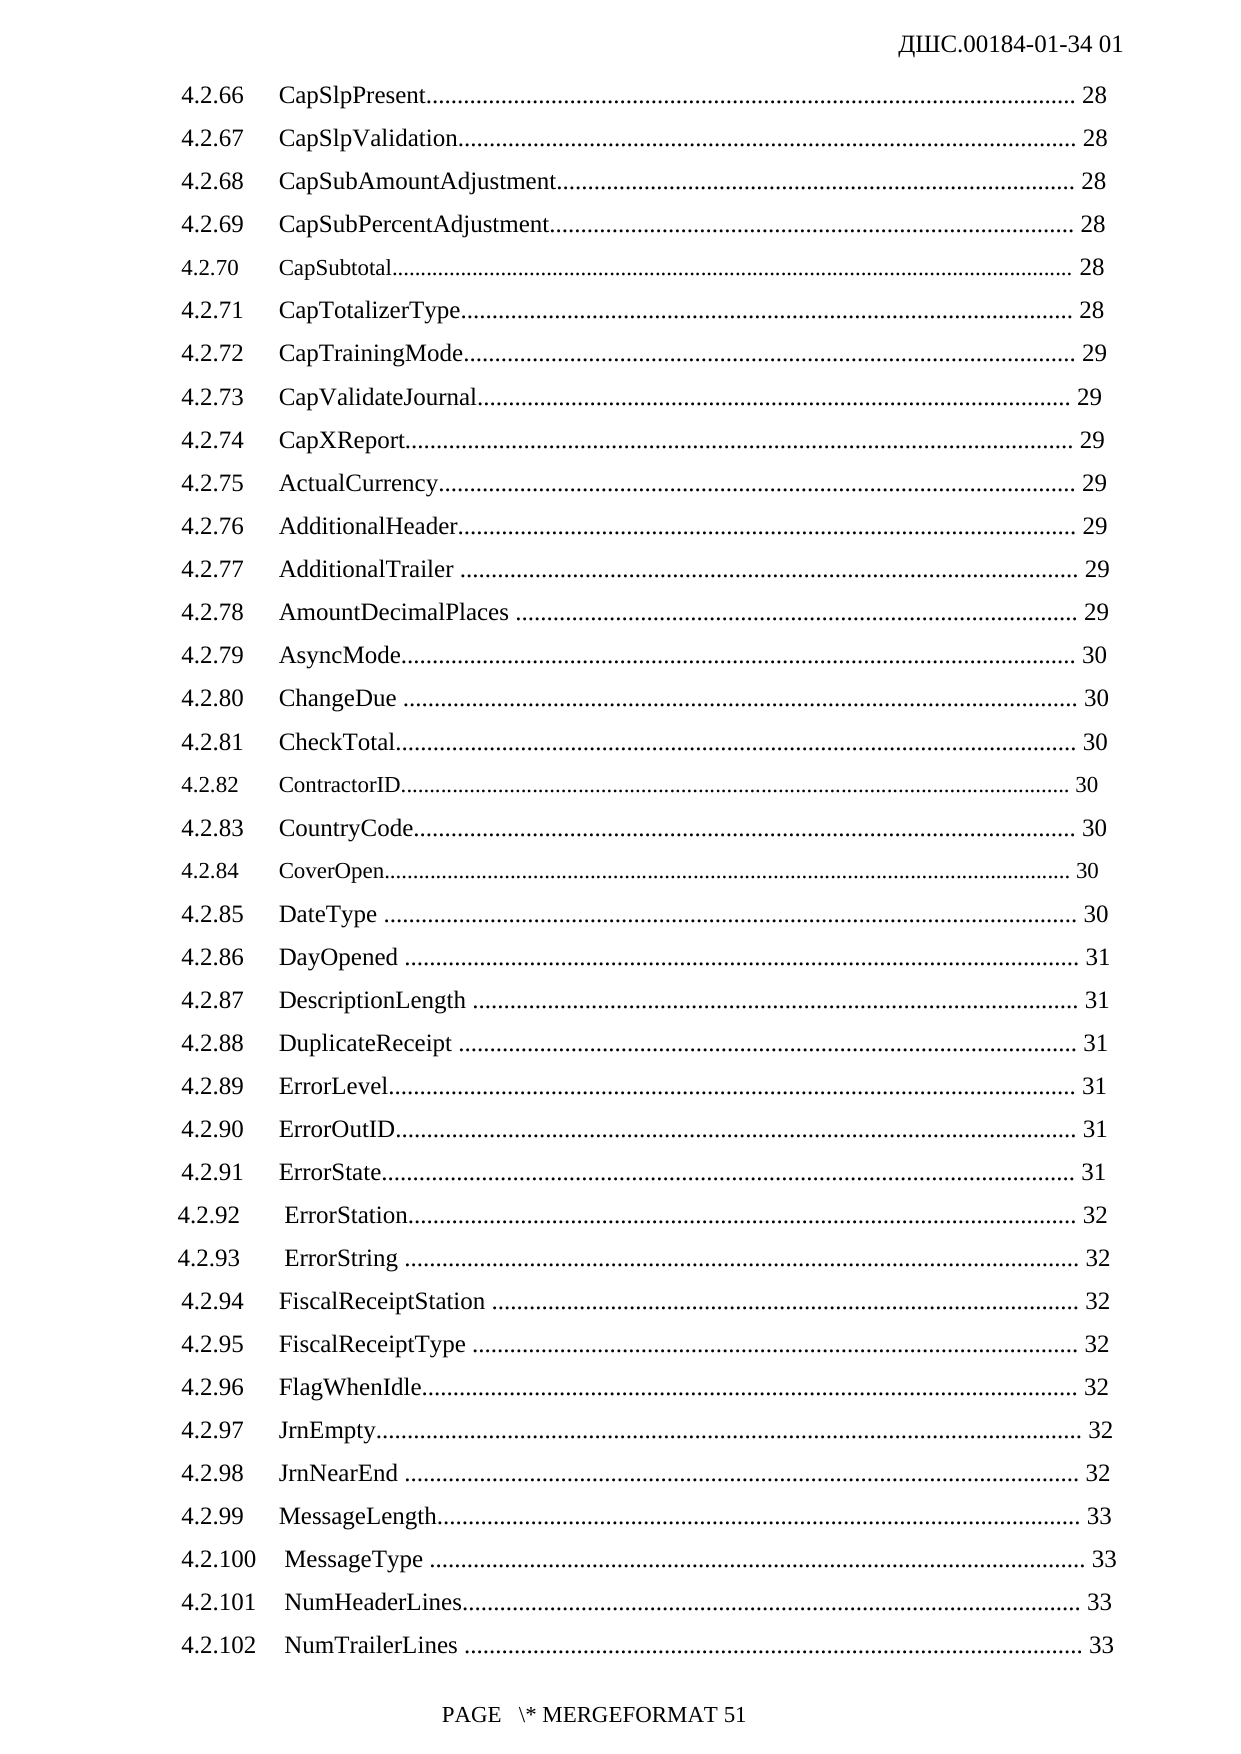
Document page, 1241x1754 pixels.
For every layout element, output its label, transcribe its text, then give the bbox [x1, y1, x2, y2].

text 4.2.78 AmountDecimalPlaces .......................................................................................... 29 [181, 586, 1123, 629]
text 4.2.76 AdditionalHeader................................................................................................... 29 [181, 500, 1123, 543]
text 4.2.82 ContractorID..................................................................................................................... 30 [181, 758, 1123, 802]
text 4.2.96 FlagWhenIdle......................................................................................................... 32 [181, 1361, 1123, 1404]
text 4.2.100 MessageType ......................................................................................................... 33 [181, 1533, 1123, 1576]
text 4.2.71 CapTotalizerType.................................................................................................. 28 [181, 284, 1123, 327]
text 4.2.69 CapSubPercentAdjustment.................................................................................... 28 [181, 198, 1123, 241]
text 4.2.88 DuplicateReceipt ................................................................................................... 31 [181, 1017, 1123, 1060]
text 4.2.91 ErrorState............................................................................................................... 31 [181, 1146, 1123, 1189]
text 4.2.95 FiscalReceiptType ................................................................................................. 32 [181, 1318, 1123, 1361]
text 4.2.97 JrnEmpty................................................................................................................. 32 [181, 1404, 1123, 1447]
text 4.2.68 CapSubAmountAdjustment................................................................................... 28 [181, 155, 1123, 198]
text 4.2.75 ActualCurrency...................................................................................................... 29 [181, 457, 1123, 500]
text 4.2.84 CoverOpen........................................................................................................................ 30 [181, 844, 1123, 888]
text 4.2.85 DateType ............................................................................................................... 30 [181, 888, 1123, 931]
text 4.2.87 DescriptionLength ................................................................................................. 31 [181, 974, 1123, 1017]
text 4.2.80 ChangeDue ............................................................................................................ 30 [181, 672, 1123, 716]
text 4.2.94 FiscalReceiptStation .............................................................................................. 32 [181, 1275, 1123, 1318]
text 4.2.90 ErrorOutID............................................................................................................. 31 [181, 1103, 1123, 1146]
text 4.2.101 NumHeaderLines................................................................................................... 33 [181, 1576, 1123, 1619]
text 4.2.70 CapSubtotal....................................................................................................................... 28 [181, 241, 1123, 284]
text 4.2.83 CountryCode.......................................................................................................... 30 [181, 802, 1123, 844]
text 4.2.66 CapSlpPresent........................................................................................................ 28 [181, 69, 1123, 112]
text 4.2.73 CapValidateJournal............................................................................................... 29 [181, 370, 1123, 414]
text 4.2.99 MessageLength....................................................................................................... 33 [181, 1490, 1123, 1533]
text 4.2.98 JrnNearEnd ............................................................................................................ 32 [181, 1447, 1123, 1490]
text 4.2.89 ErrorLevel.............................................................................................................. 31 [181, 1060, 1123, 1103]
text 4.2.67 CapSlpValidation................................................................................................... 28 [181, 112, 1123, 155]
text 4.2.86 DayOpened ............................................................................................................ 31 [181, 931, 1123, 974]
text 4.2.79 AsyncMode............................................................................................................ 30 [181, 629, 1123, 672]
text 4.2.93 ErrorString ............................................................................................................ 32 [162, 1232, 1123, 1275]
text 4.2.81 CheckTotal............................................................................................................. 30 [181, 716, 1123, 758]
text 4.2.72 CapTrainingMode.................................................................................................. 29 [181, 327, 1123, 370]
text 4.2.102 NumTrailerLines ................................................................................................... 33 [181, 1619, 1123, 1662]
text 4.2.77 AdditionalTrailer ................................................................................................... 29 [181, 543, 1123, 586]
text 4.2.74 CapXReport........................................................................................................... 29 [181, 414, 1123, 457]
text 4.2.92 ErrorStation........................................................................................................... 32 [162, 1189, 1123, 1232]
